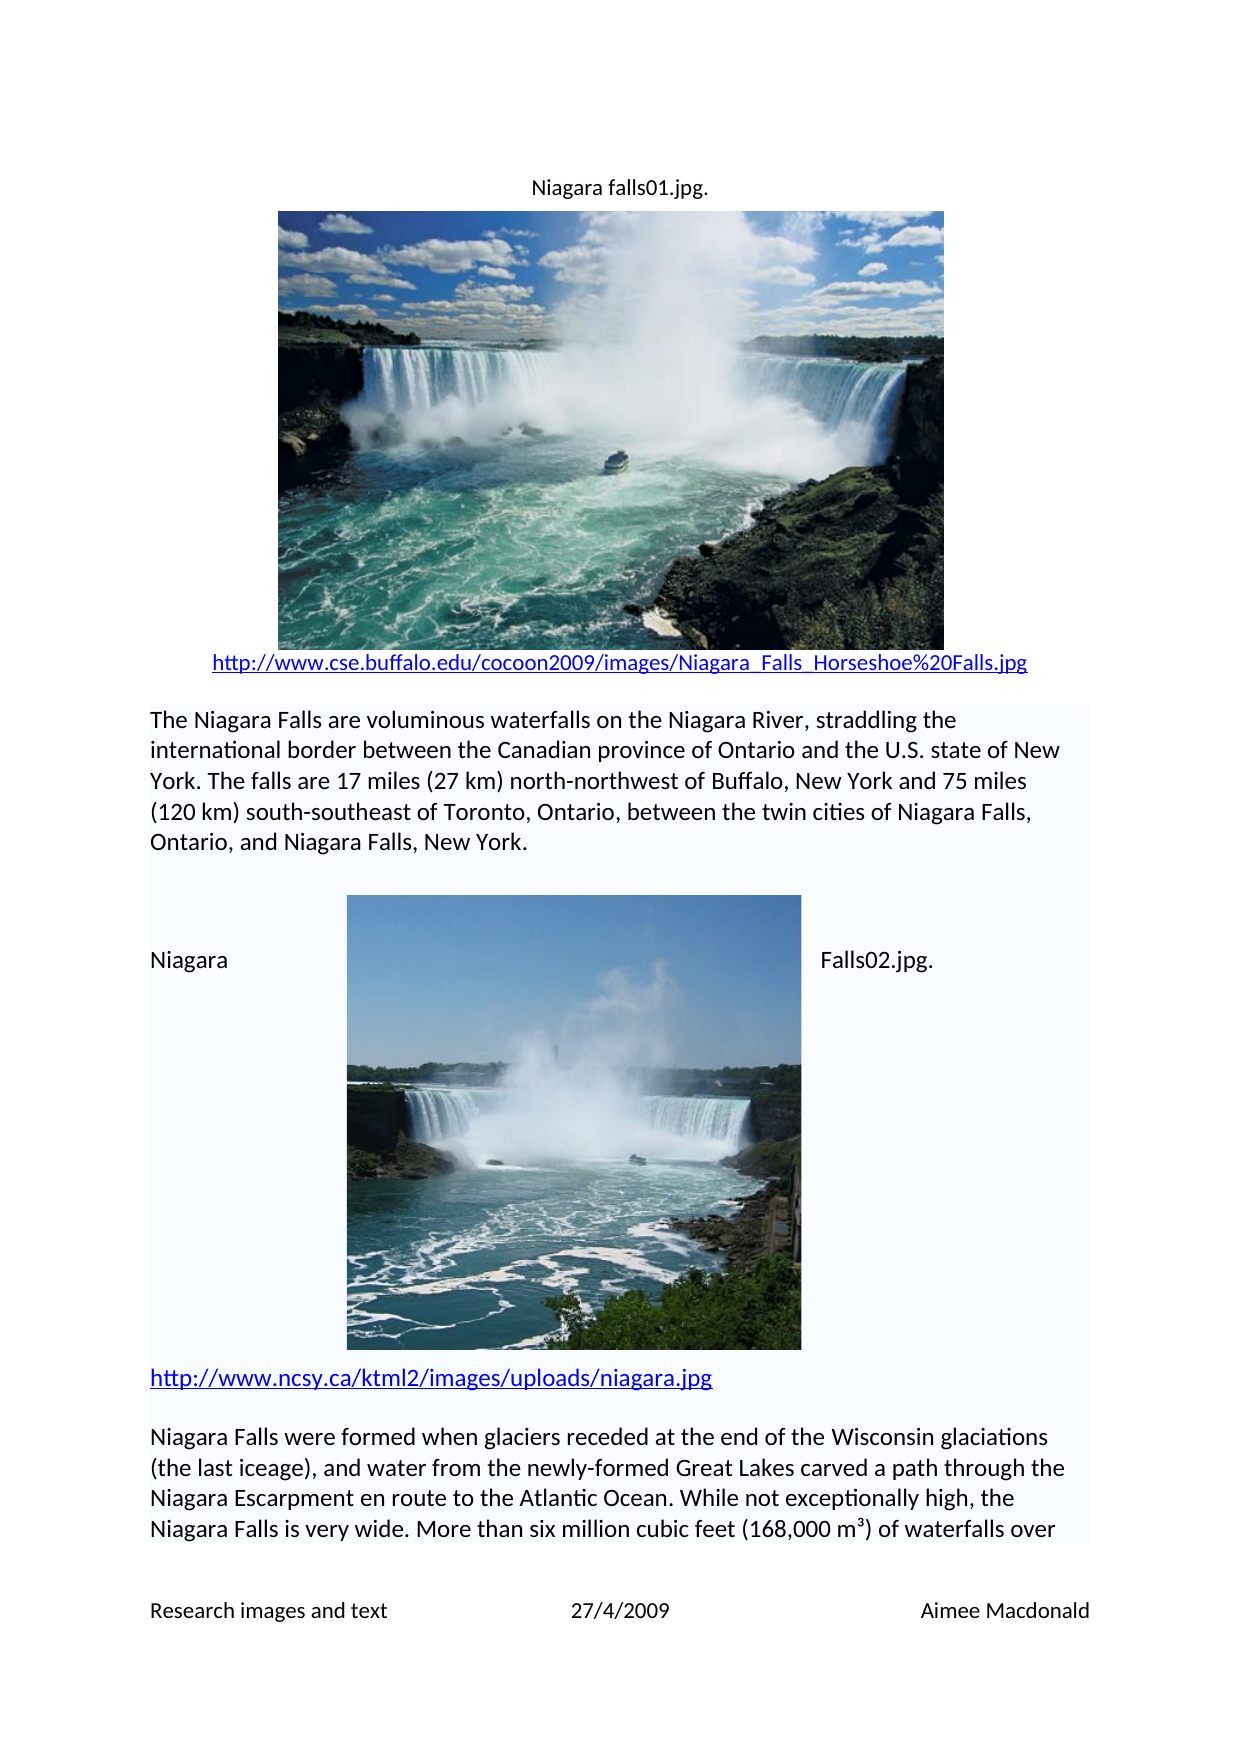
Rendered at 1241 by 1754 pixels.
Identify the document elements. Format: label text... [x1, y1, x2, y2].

text The Niagara Falls are voluminous waterfalls on the Niagara River, straddling the international border between the Canadian province of Ontario and the U.S. state of New York. The falls are 17 miles (27 km) north-northwest of Buffalo, New York and 75 miles (120 km) south-southeast of Toronto, Ontario, between the twin cities of Niagara Falls, Ontario, and Niagara Falls, New York. [150, 704, 1090, 857]
text Niagara Falls02.jpg. [150, 944, 346, 974]
text Niagara falls01.jpg. [150, 175, 1090, 200]
text http://www.ncsy.ca/ktml2/images/uploads/niagara.jpg [150, 1362, 1090, 1392]
picture [346, 895, 802, 1350]
text http://www.cse.buffalo.edu/cocoon2009/images/Niagara_Falls_Horseshoe%20Falls.jpg [150, 650, 1090, 675]
picture [278, 211, 944, 650]
text Niagara Falls02.jpg. [802, 944, 1090, 974]
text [150, 1421, 1090, 1543]
